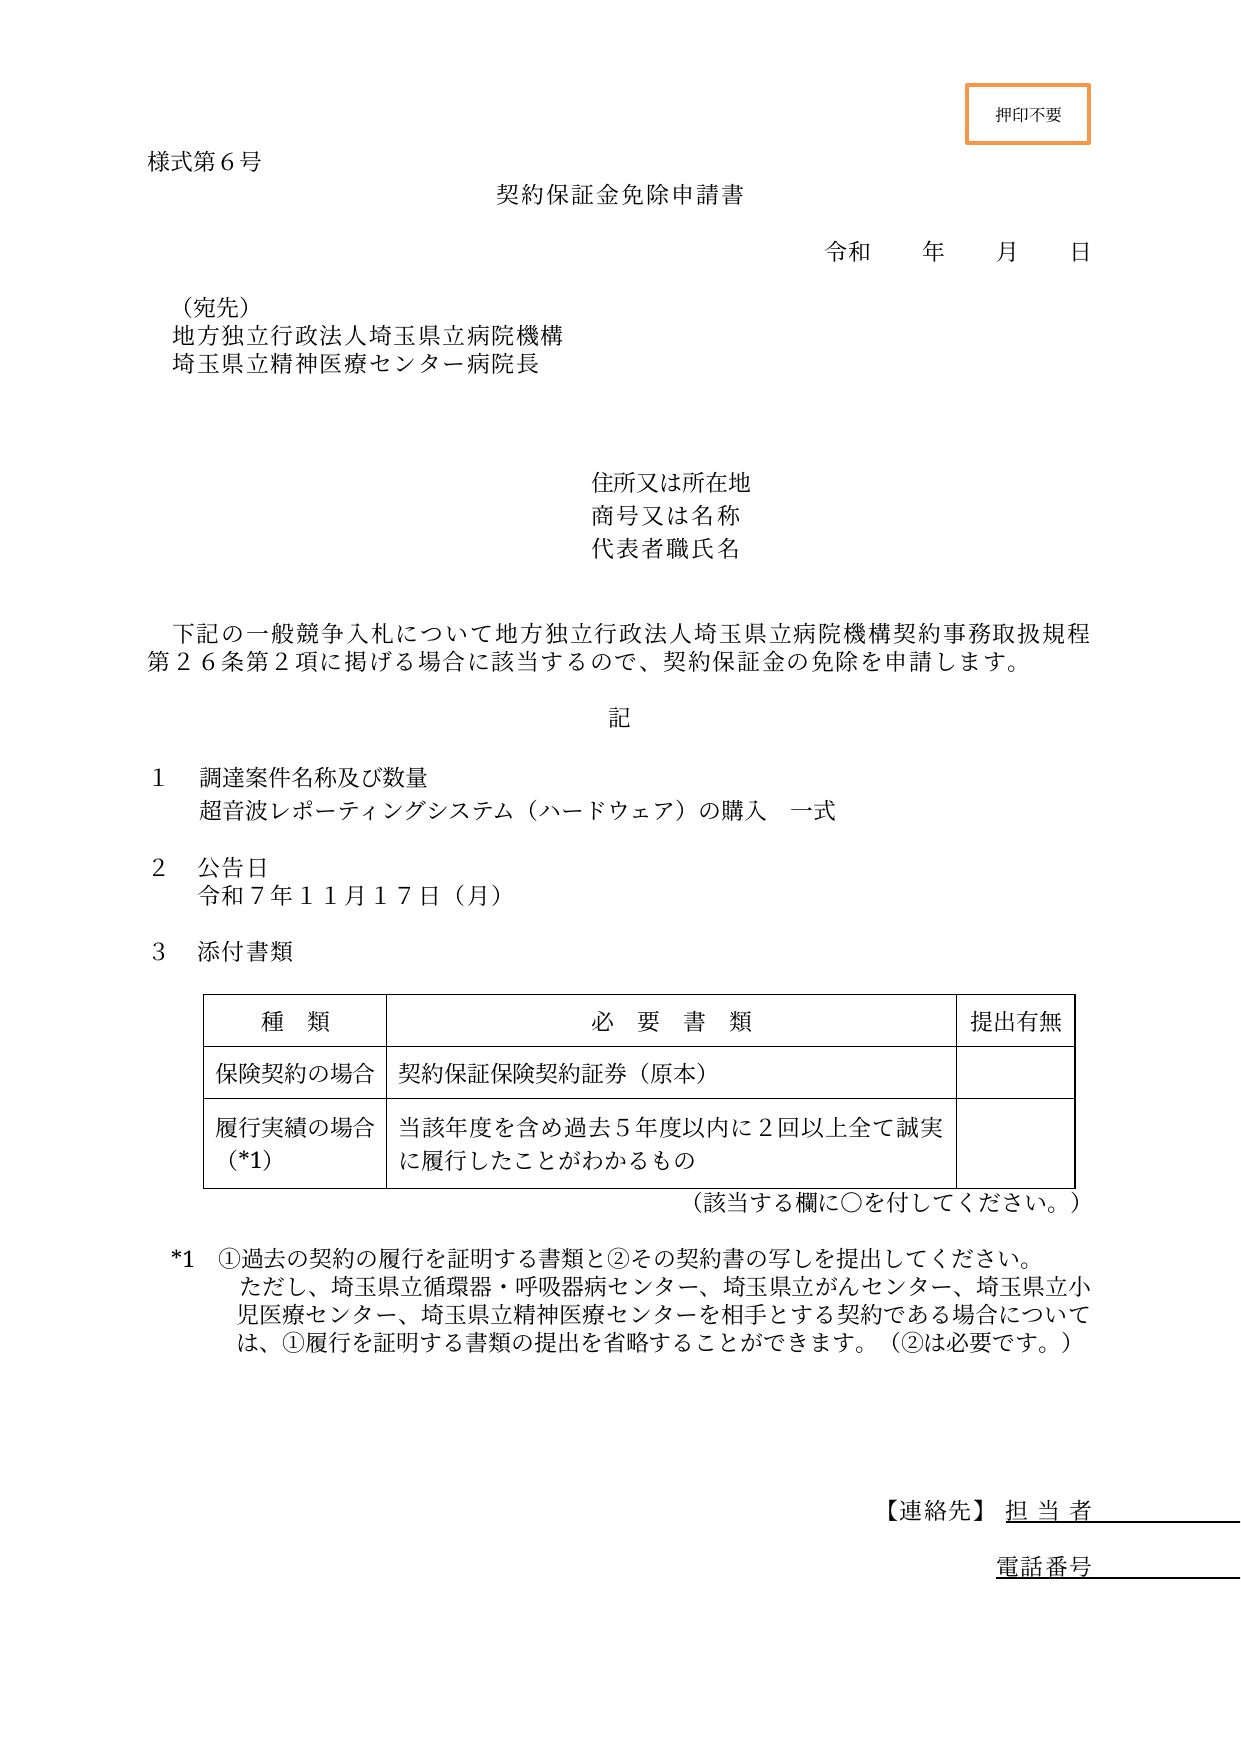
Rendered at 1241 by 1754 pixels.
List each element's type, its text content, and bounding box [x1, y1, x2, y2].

text 令和 年 月 日 [148, 238, 1092, 266]
text ２ 公告日 [148, 854, 1092, 882]
text 【連絡先】 担 当 者 [148, 1497, 1092, 1525]
text ただし、埼玉県立循環器・呼吸器病センター、埼玉県立がんセンター、埼玉県立小児医療センター、埼玉県立精神医療センターを相手とする契約である場合については、①履行を証明する書類の提出を省略することができます。（②は必要です。） [171, 1273, 1092, 1357]
text 下記の一般競争入札について地方独立行政法人埼玉県立病院機構契約事務取扱規程第２６条第２項に掲げる場合に該当するので、契約保証金の免除を申請します。 [148, 620, 1092, 676]
table_header 必 要 書 類 [387, 995, 956, 1046]
text 令和７年１１月１７日（月） [148, 882, 1092, 910]
table_cell 契約保証保険契約証券（原本） [387, 1047, 956, 1098]
text *1 ①過去の契約の履行を証明する書類と②その契約書の写しを提出してください。 [171, 1245, 1092, 1273]
text ３ 添付書類 [148, 938, 1092, 966]
text １ 調達案件名称及び数量 [148, 760, 1092, 793]
table_cell 履行実績の場合 （*1） [204, 1099, 386, 1188]
text 代表者職氏名 [591, 531, 1092, 564]
text 様式第６号 [148, 148, 1092, 176]
text （該当する欄に○を付してください。） [148, 1189, 1092, 1217]
table_cell [957, 1099, 1074, 1188]
text 商号又は名称 [591, 498, 1092, 531]
text （宛先） [148, 294, 1092, 322]
text 記 [148, 704, 1092, 732]
text 契約保証金免除申請書 [148, 176, 1092, 210]
text 住所又は所在地 [591, 466, 1092, 498]
text 電話番号 [148, 1553, 1092, 1581]
text 超音波レポーティングシステム（ハードウェア）の購入 一式 [148, 793, 1092, 826]
table_cell 保険契約の場合 [204, 1047, 386, 1098]
table_cell [957, 1047, 1074, 1098]
text 地方独立行政法人埼玉県立病院機構 [148, 322, 1092, 350]
text 埼玉県立精神医療センター病院長 [148, 350, 1092, 378]
table_cell 当該年度を含め過去５年度以内に２回以上全て誠実に履行したことがわかるもの [387, 1099, 956, 1188]
table_header 種 類 [204, 995, 386, 1046]
table_header 提出有無 [957, 995, 1074, 1046]
